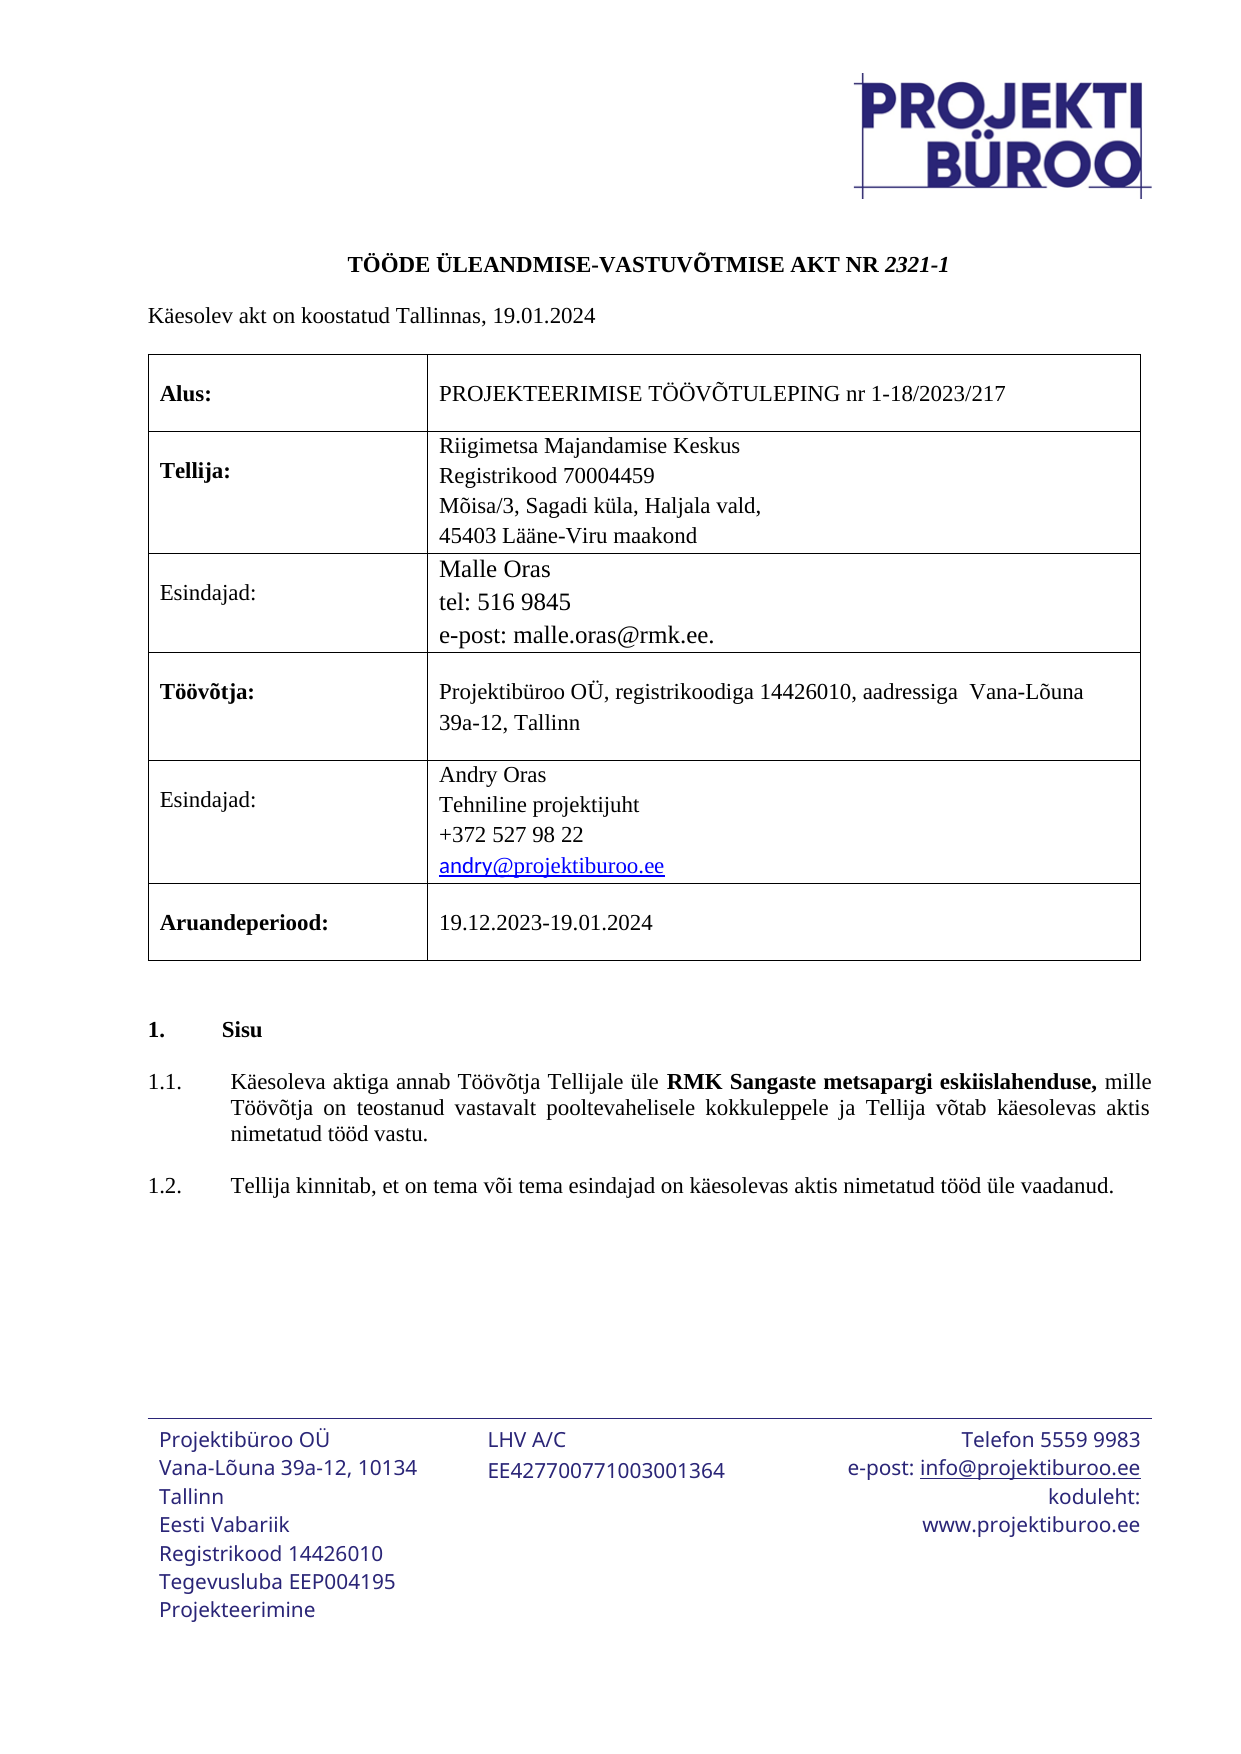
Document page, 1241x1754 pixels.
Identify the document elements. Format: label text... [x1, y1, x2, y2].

list Tellija kinnitab, et on tema või tema esindajad on käesolevas aktis nimetatud tööd üle vaadanud. [148, 1172, 1152, 1198]
table_cell Malle Oras tel: 516 9845 e-post: malle.oras@rmk.ee. [428, 554, 1140, 652]
text Käesolev akt on koostatud Tallinnas, 19.01.2024 [148, 303, 1152, 329]
picture [853, 73, 1152, 199]
table_cell Tellija: [149, 432, 427, 553]
table_header PROJEKTEERIMISE TÖÖVÕTULEPING nr 1-18/2023/217 [428, 355, 1140, 431]
table_cell 19.12.2023-19.01.2024 [428, 884, 1140, 960]
table_cell Esindajad: [149, 761, 427, 883]
list Käesoleva aktiga annab Töövõtja Tellijale üle RMK Sangaste metsapargi eskiislahenduse, mille Töövõtja on teostanud vastavalt pooltevahelisele kokkuleppele ja Tellija võtab käesolevas aktis nimetatud tööd vastu. [148, 1068, 1152, 1147]
text TÖÖDE ÜLEANDMISE-VASTUVÕTMISE AKT NR 2321-1 [148, 252, 1152, 278]
table_cell Aruandeperiood: [149, 884, 427, 960]
table_cell Esindajad: [149, 554, 427, 652]
table_cell Riigimetsa Majandamise Keskus Registrikood 70004459 Mõisa/3, Sagadi küla, Haljala vald, 45403 Lääne-Viru maakond [428, 432, 1140, 553]
table_cell Töövõtja: [149, 653, 427, 759]
table_cell Andry Oras Tehniline projektijuht +372 527 98 22 andry@projektiburoo.ee [428, 761, 1140, 883]
table_header Alus: [149, 355, 427, 431]
table_cell Projektibüroo OÜ, registrikoodiga 14426010, aadressiga Vana-Lõuna 39a-12, Tallinn [428, 653, 1140, 759]
list Sisu [148, 1016, 1152, 1043]
